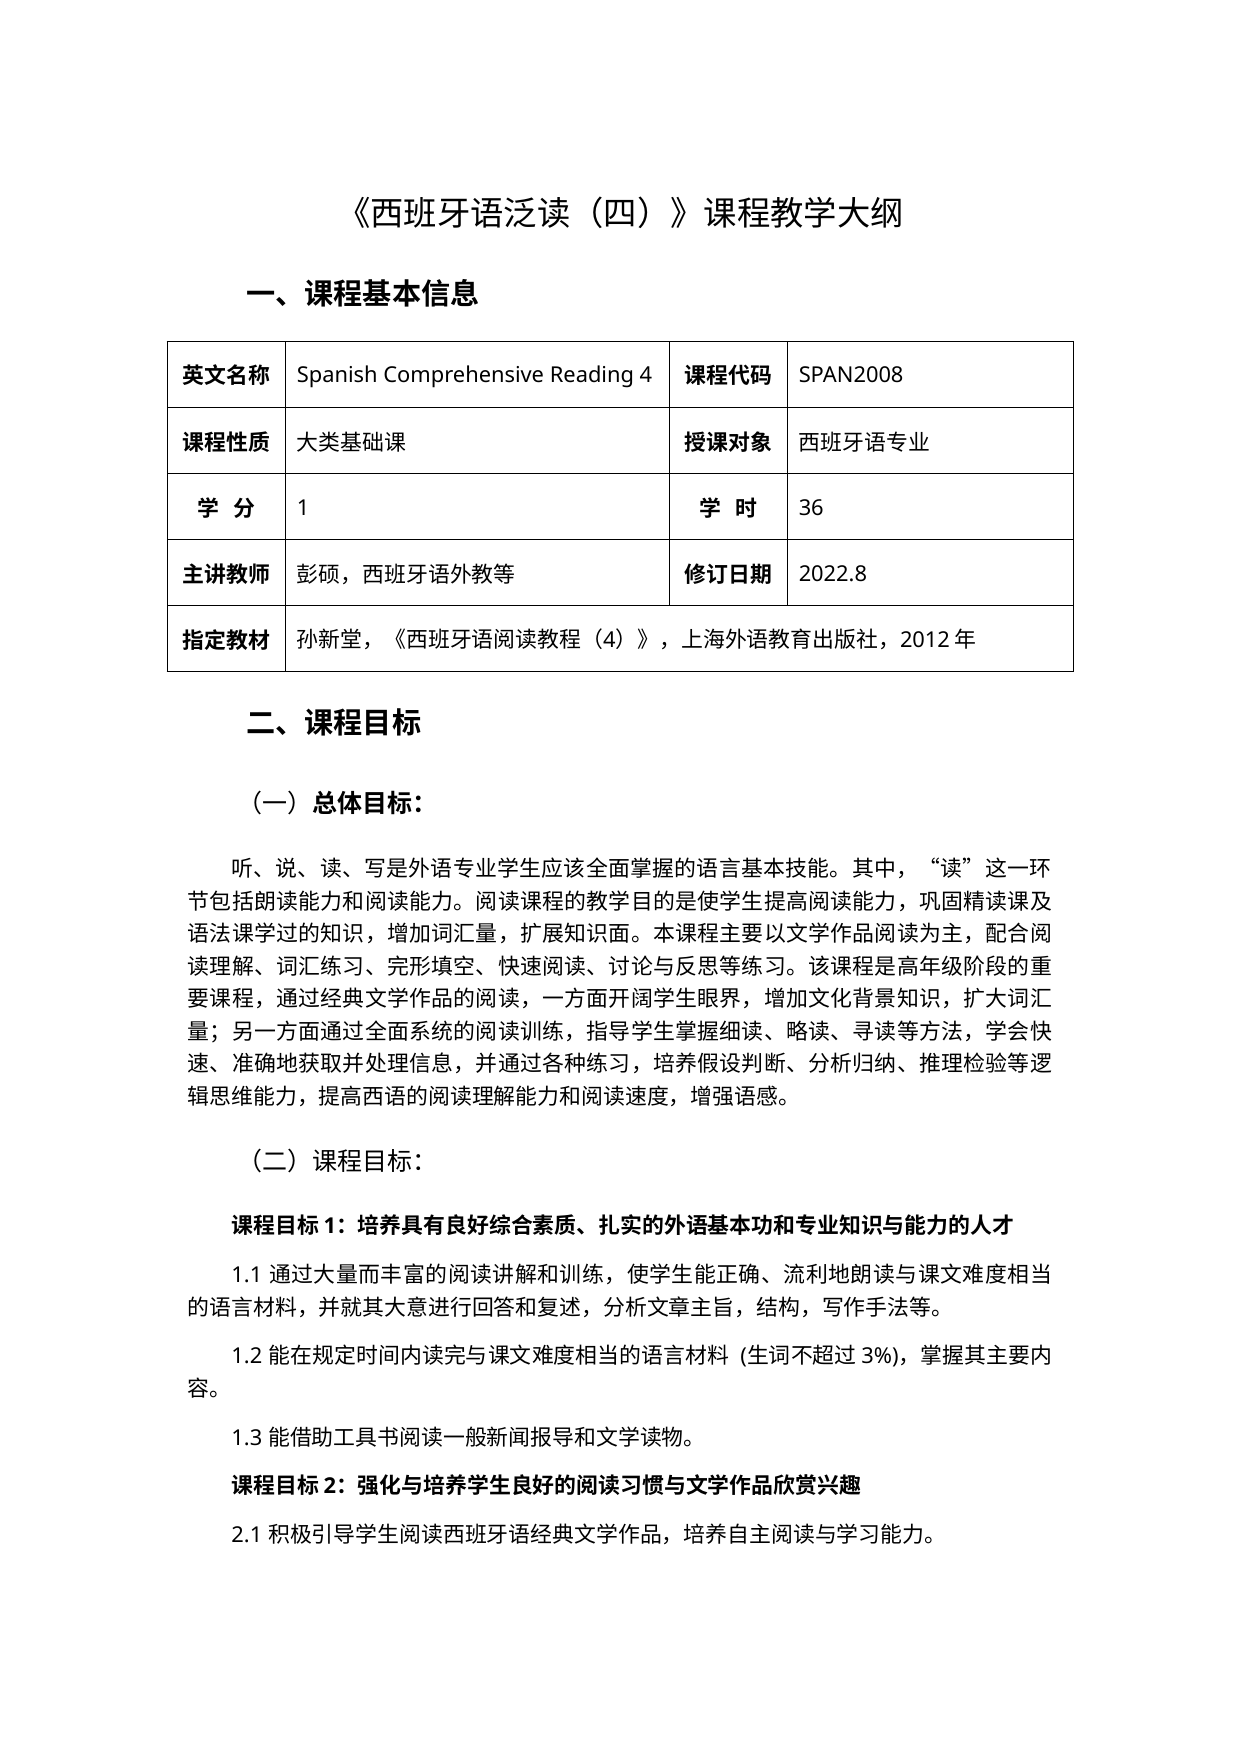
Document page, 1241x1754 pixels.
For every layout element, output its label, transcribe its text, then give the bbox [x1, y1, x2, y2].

text 1.3 能借助工具书阅读一般新闻报导和文学读物。 [187, 1419, 1053, 1452]
table_cell 主讲教师 [168, 540, 285, 605]
text 一、课程基本信息 [187, 259, 1053, 324]
text 课程目标1：培养具有良好综合素质、扎实的外语基本功和专业知识与能力的人才 [187, 1208, 1053, 1241]
table_cell 2022.8 [788, 540, 1073, 605]
table_header 课程代码 [670, 342, 787, 407]
text 听、说、读、写是外语专业学生应该全面掌握的语言基本技能。其中，“读”这一环节包括朗读能力和阅读能力。阅读课程的教学目的是使学生提高阅读能力，巩固精读课及语法课学过的知识，增加词汇量，扩展知识面。本课程主要以文学作品阅读为主，配合阅读理解、词汇练习、完形填空、快速阅读、讨论与反思等练习。该课程是高年级阶段的重要课程，通过经典文学作品的阅读，一方面开阔学生眼界，增加文化背景知识，扩大词汇量；另一方面通过全面系统的阅读训练，指导学生掌握细读、略读、寻读等方法，学会快速、准确地获取并处理信息，并通过各种练习，培养假设判断、分析归纳、推理检验等逻辑思维能力，提高西语的阅读理解能力和阅读速度，增强语感。 [187, 851, 1053, 1111]
text （一）总体目标： [187, 769, 1053, 834]
text 《西班牙语泛读（四）》课程教学大纲 [187, 178, 1053, 243]
table_cell 学 分 [168, 474, 285, 539]
table_cell 大类基础课 [286, 408, 669, 473]
table_header SPAN2008 [788, 342, 1073, 407]
table_cell 课程性质 [168, 408, 285, 473]
table_cell 彭硕，西班牙语外教等 [286, 540, 669, 605]
table_header 英文名称 [168, 342, 285, 407]
table_cell 学 时 [670, 474, 787, 539]
table_cell 1 [286, 474, 669, 539]
text 2.1 积极引导学生阅读西班牙语经典文学作品，培养自主阅读与学习能力。 [187, 1517, 1053, 1549]
table_cell 修订日期 [670, 540, 787, 605]
table_cell 孙新堂，《西班牙语阅读教程（4）》，上海外语教育出版社，2012年 [286, 606, 1073, 671]
text 1.2 能在规定时间内读完与课文难度相当的语言材料 (生词不超过3%)，掌握其主要内容。 [187, 1338, 1053, 1403]
table_cell 指定教材 [168, 606, 285, 671]
text 二、课程目标 [187, 688, 1053, 753]
table_cell 36 [788, 474, 1073, 539]
table_header Spanish Comprehensive Reading 4 [286, 342, 669, 407]
text 课程目标2：强化与培养学生良好的阅读习惯与文学作品欣赏兴趣 [187, 1468, 1053, 1501]
text （二）课程目标： [187, 1127, 1053, 1192]
table_cell 西班牙语专业 [788, 408, 1073, 473]
table_cell 授课对象 [670, 408, 787, 473]
text 1.1 通过大量而丰富的阅读讲解和训练，使学生能正确、流利地朗读与课文难度相当的语言材料，并就其大意进行回答和复述，分析文章主旨，结构，写作手法等。 [187, 1257, 1053, 1322]
